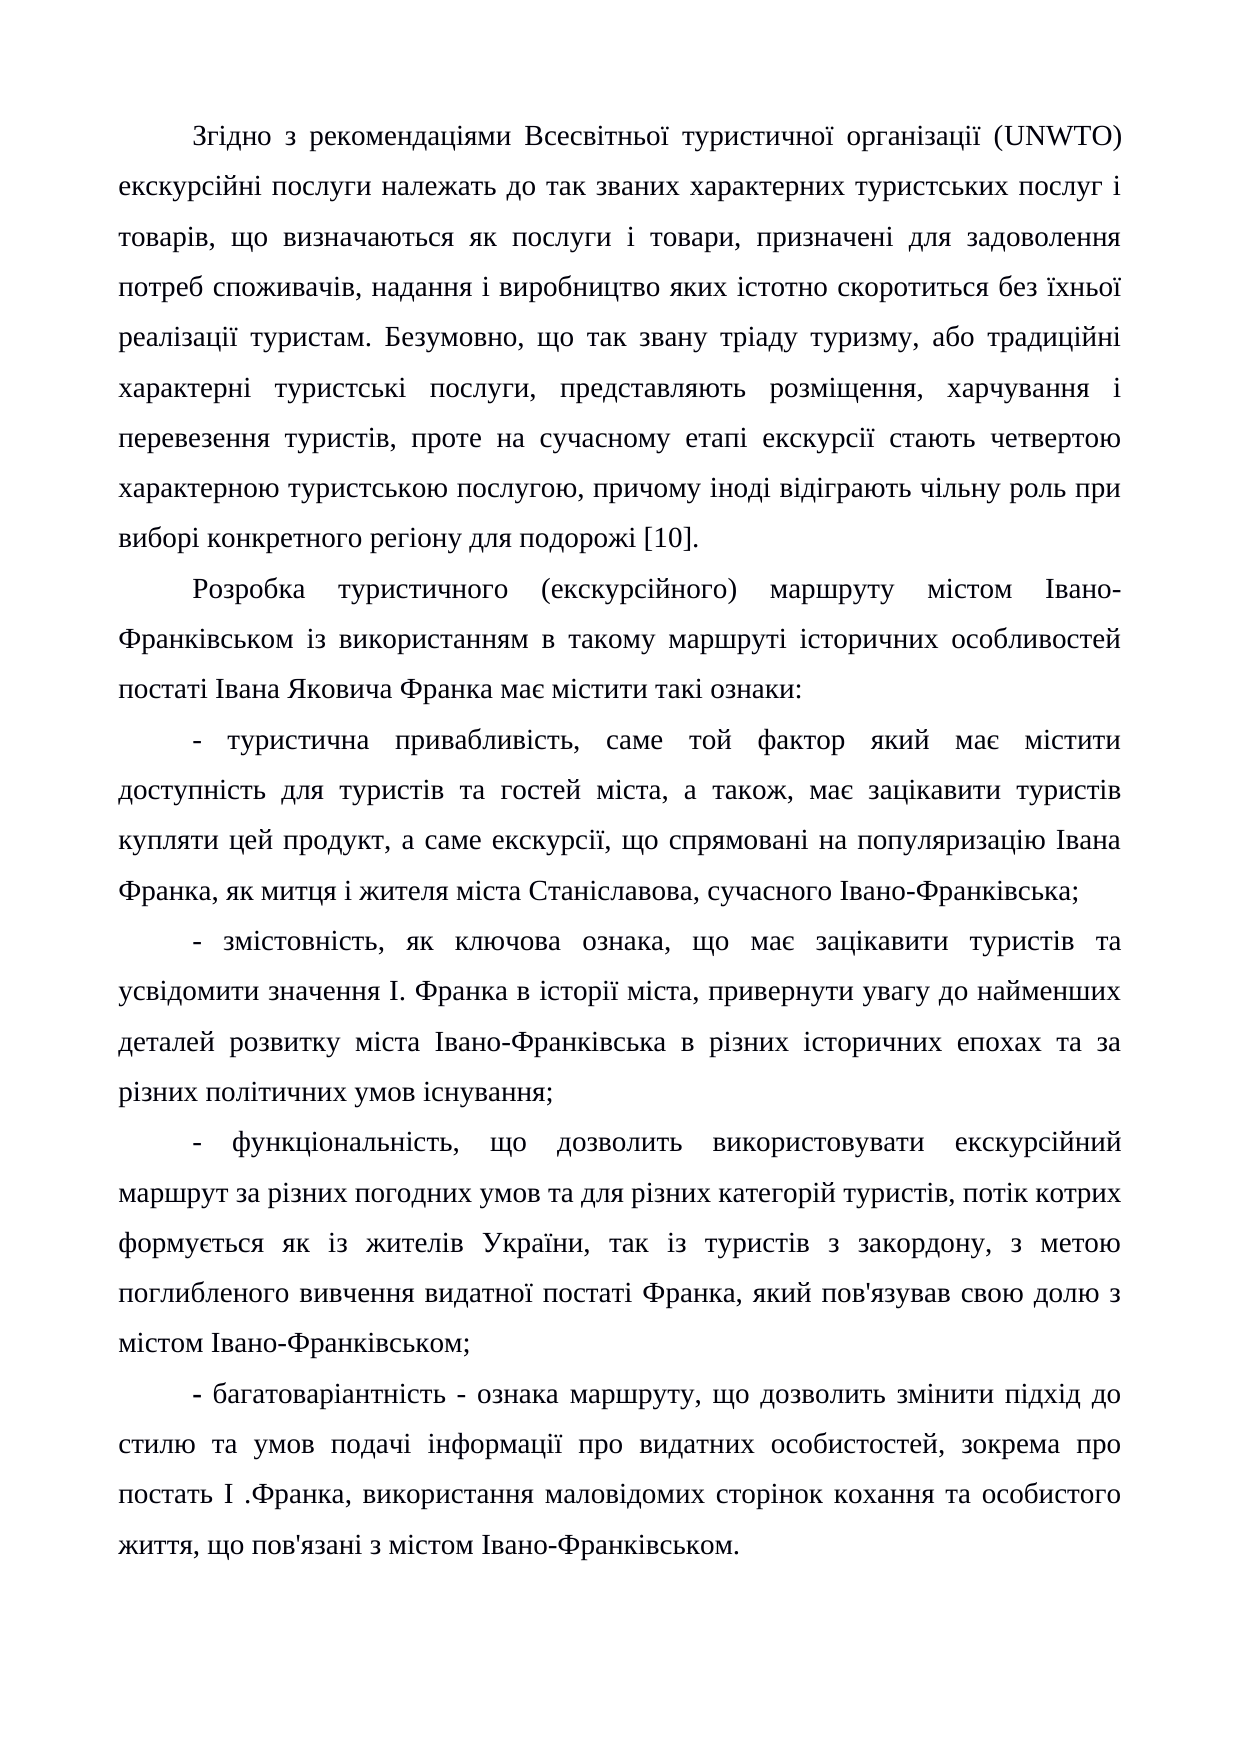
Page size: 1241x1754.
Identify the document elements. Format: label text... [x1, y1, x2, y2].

text Згідно з рекомендаціями Всесвітньої туристичної організації (UNWTO) екскурсійні послуги належать до так званих характерних туристських послуг і товарів, що визначаються як послуги і товари, призначені для задоволення потреб споживачів, надання і виробництво яких істотно скоротиться без їхньої реалізації туристам. Безумовно, що так звану тріаду туризму, або традиційні характерні туристські послуги, представляють розміщення, харчування і перевезення туристів, проте на сучасному етапі екскурсії стають четвертою характерною туристською послугою, причому іноді відіграють чільну роль при виборі конкретного регіону для подорожі [10]. [118, 118, 1122, 554]
text - функціональність, що дозволить використовувати екскурсійний маршрут за різних погодних умов та для різних категорій туристів, потік котрих формується як із жителів України, так із туристів з закордону, з метою поглибленого вивчення видатної постаті Франка, який пов'язував свою долю з містом Івано-Франківськом; [118, 1124, 1122, 1359]
text - туристична привабливість, саме той фактор який має містити доступність для туристів та гостей міста, а також, має зацікавити туристів купляти цей продукт, а саме екскурсії, що спрямовані на популяризацію Івана Франка, як митця і жителя міста Станіславова, сучасного Івано-Франківська; [118, 722, 1122, 906]
text Розробка туристичного (екскурсійного) маршруту містом Івано-Франківськом із використанням в такому маршруті історичних особливостей постаті Івана Яковича Франка має містити такі ознаки: [118, 571, 1122, 705]
text - багатоваріантність - ознака маршруту, що дозволить змінити підхід до стилю та умов подачі інформації про видатних особистостей, зокрема про постать І .Франка, використання маловідомих сторінок кохання та особистого життя, що пов'язані з містом Івано-Франківськом. [118, 1376, 1122, 1560]
text - змістовність, як ключова ознака, що має зацікавити туристів та усвідомити значення І. Франка в історії міста, привернути увагу до найменших деталей розвитку міста Івано-Франківська в різних історичних епохах та за різних політичних умов існування; [118, 923, 1122, 1108]
